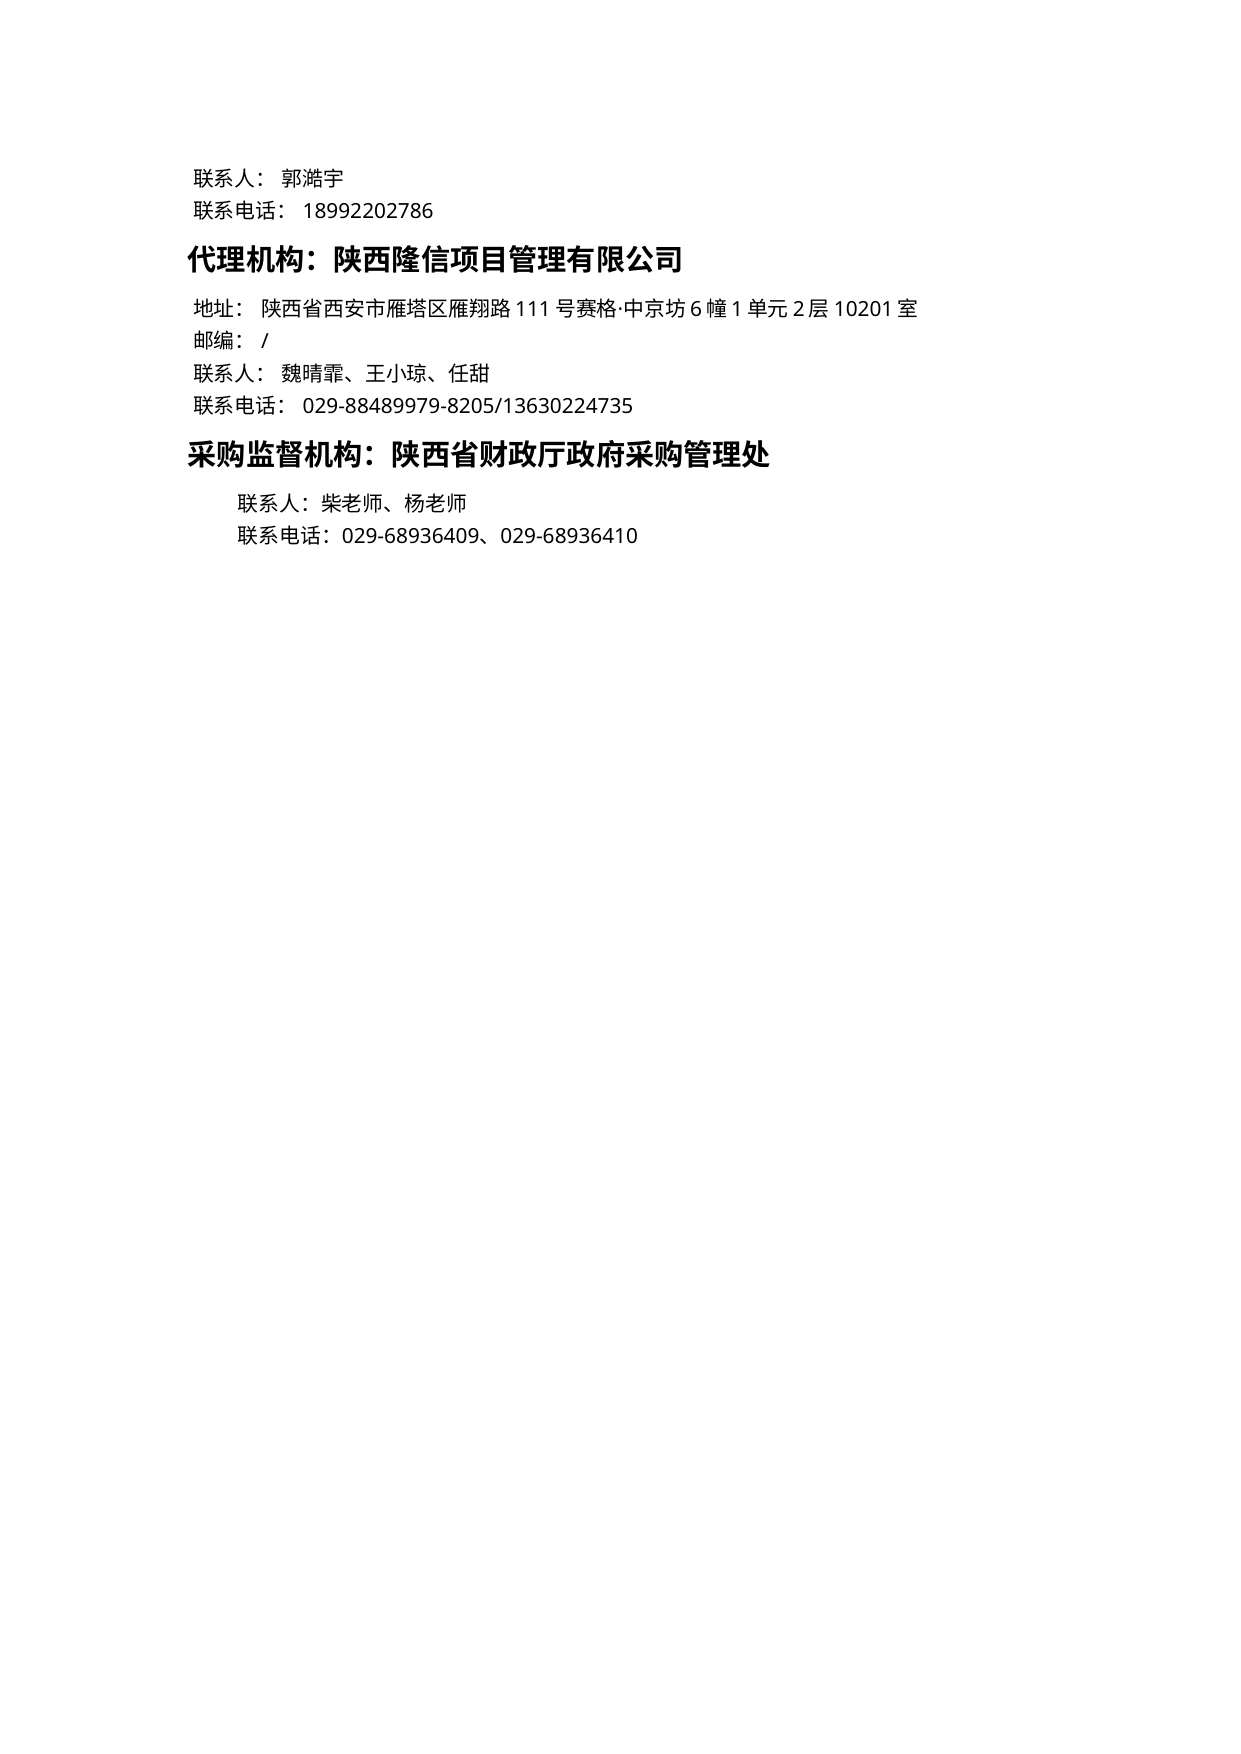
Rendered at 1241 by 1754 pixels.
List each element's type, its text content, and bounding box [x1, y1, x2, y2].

text 代理机构：陕西隆信项目管理有限公司 [187, 227, 1053, 292]
text 联系人： 魏晴霏、王小琼、任甜 [187, 357, 1053, 389]
text 联系人： 郭澔宇 [187, 162, 1053, 194]
text 采购监督机构：陕西省财政厅政府采购管理处 [187, 422, 1053, 487]
text 联系人：柴老师、杨老师 [187, 487, 1053, 519]
text 邮编： / [187, 324, 1053, 357]
text 地址： 陕西省西安市雁塔区雁翔路111号赛格·中京坊6幢1单元2层10201室 [187, 292, 1053, 324]
text 联系电话： 18992202786 [187, 194, 1053, 227]
text 联系电话： 029-88489979-8205/13630224735 [187, 389, 1053, 422]
text 联系电话：029-68936409、029-68936410 [187, 519, 1053, 552]
